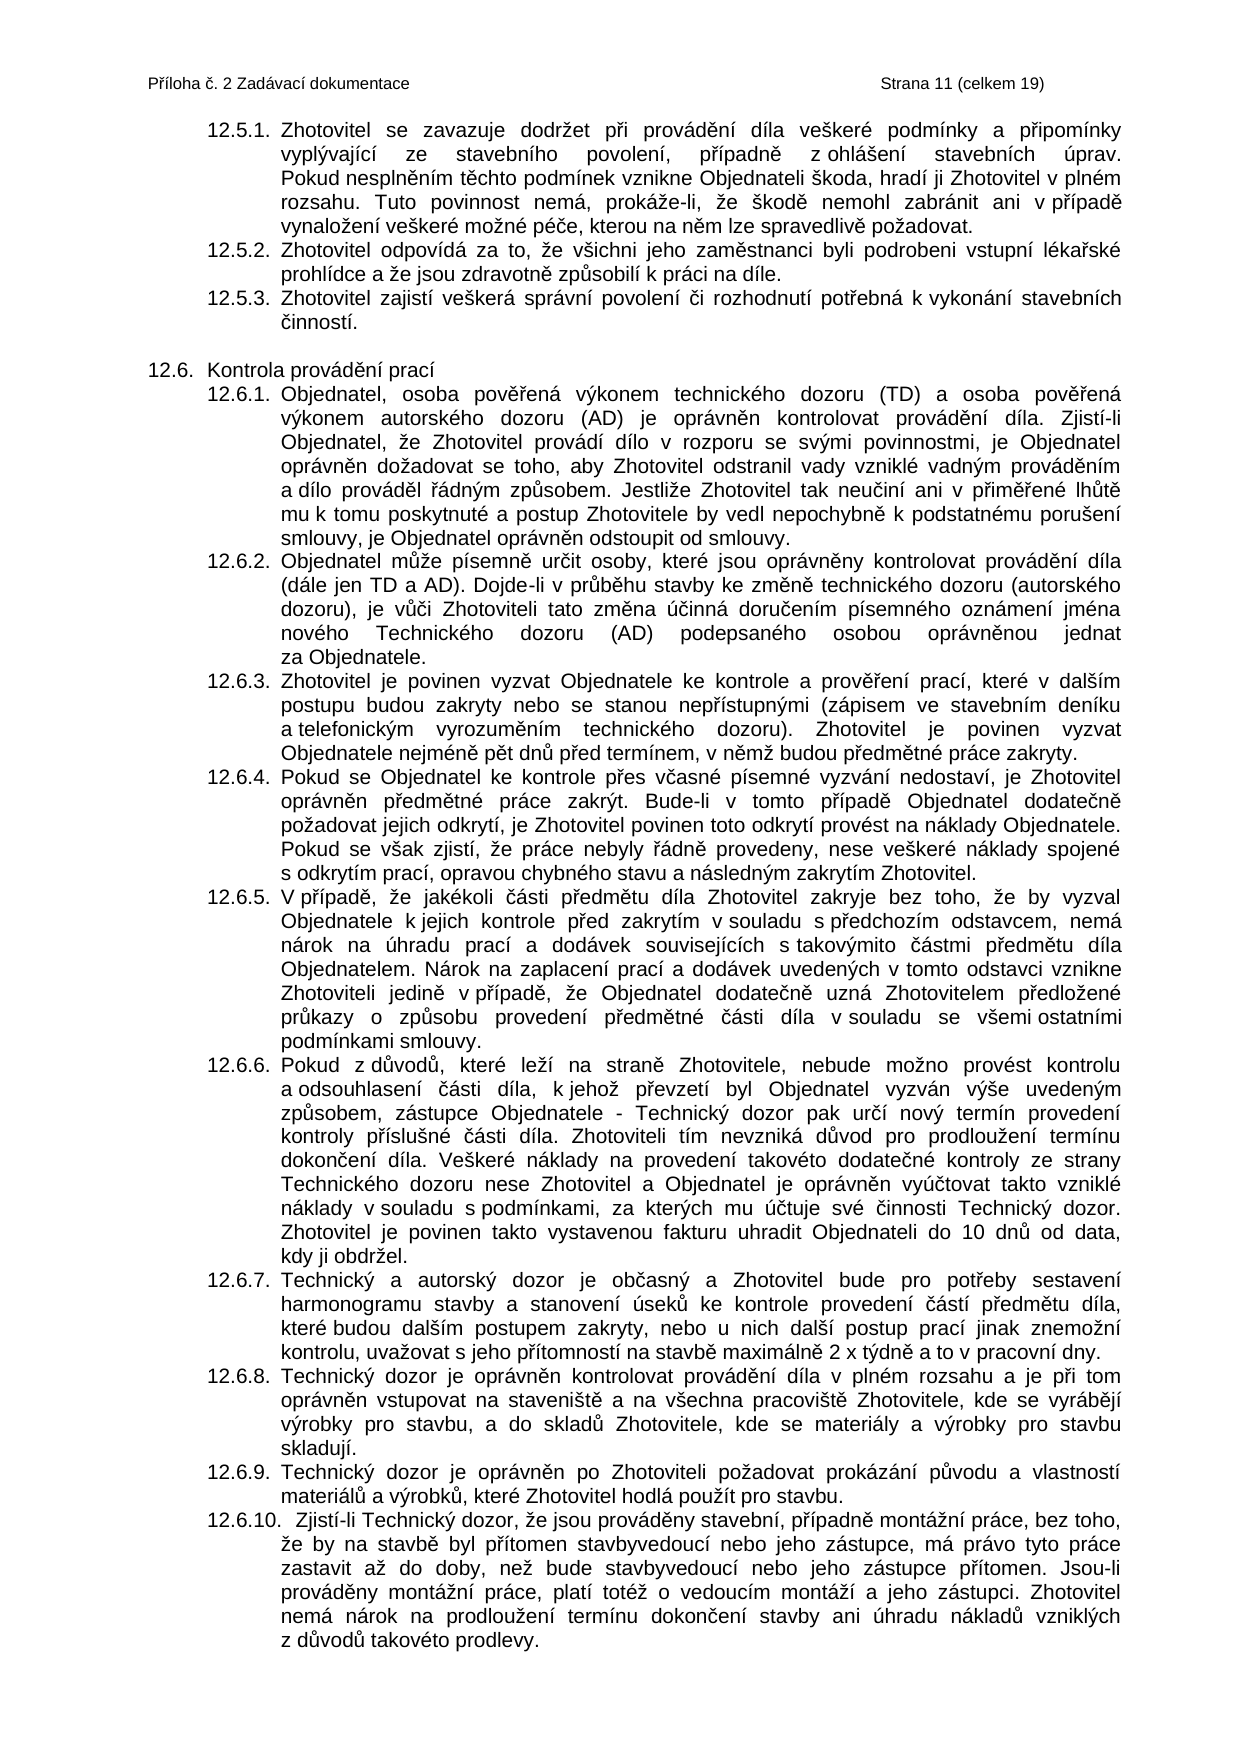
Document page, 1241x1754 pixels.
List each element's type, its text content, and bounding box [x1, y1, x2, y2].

list Technický dozor je oprávněn kontrolovat provádění díla v plném rozsahu a je při tom oprávněn vstupovat na staveniště a na všechna pracoviště Zhotovitele, kde se vyrábějí výrobky pro stavbu, a do skladů Zhotovitele, kde se materiály a výrobky pro stavbu skladují. [207, 1364, 1122, 1460]
list Objednatel, osoba pověřená výkonem technického dozoru (TD) a osoba pověřená výkonem autorského dozoru (AD) je oprávněn kontrolovat provádění díla. Zjistí-li Objednatel, že Zhotovitel provádí dílo v rozporu se svými povinnostmi, je Objednatel oprávněn dožadovat se toho, aby Zhotovitel odstranil vady vzniklé vadným prováděním a dílo prováděl řádným způsobem. Jestliže Zhotovitel tak neučiní ani v přiměřené lhůtě mu k tomu poskytnuté a postup Zhotovitele by vedl nepochybně k podstatnému porušení smlouvy, je Objednatel oprávněn odstoupit od smlouvy. [207, 382, 1122, 549]
list Pokud se Objednatel ke kontrole přes včasné písemné vyzvání nedostaví, je Zhotovitel oprávněn předmětné práce zakrýt. Bude-li v tomto případě Objednatel dodatečně požadovat jejich odkrytí, je Zhotovitel povinen toto odkrytí provést na náklady Objednatele. Pokud se však zjistí, že práce nebyly řádně provedeny, nese veškeré náklady spojené s odkrytím prací, opravou chybného stavu a následným zakrytím Zhotovitel. [207, 765, 1122, 885]
list Objednatel může písemně určit osoby, které jsou oprávněny kontrolovat provádění díla (dále jen TD a AD). Dojde-li v průběhu stavby ke změně technického dozoru (autorského dozoru), je vůči Zhotoviteli tato změna účinná doručením písemného oznámení jména nového Technického dozoru (AD) podepsaného osobou oprávněnou jednat za Objednatele. [207, 549, 1122, 669]
list Zhotovitel zajistí veškerá správní povolení či rozhodnutí potřebná k vykonání stavebních činností. [207, 286, 1122, 334]
list Zhotovitel je povinen vyzvat Objednatele ke kontrole a prověření prací, které v dalším postupu budou zakryty nebo se stanou nepřístupnými (zápisem ve stavebním deníku a telefonickým vyrozuměním technického dozoru). Zhotovitel je povinen vyzvat Objednatele nejméně pět dnů před termínem, v němž budou předmětné práce zakryty. [207, 669, 1122, 765]
list Zhotovitel odpovídá za to, že všichni jeho zaměstnanci byli podrobeni vstupní lékařské prohlídce a že jsou zdravotně způsobilí k práci na díle. [207, 238, 1122, 286]
list Zjistí-li Technický dozor, že jsou prováděny stavební, případně montážní práce, bez toho, že by na stavbě byl přítomen stavbyvedoucí nebo jeho zástupce, má právo tyto práce zastavit až do doby, než bude stavbyvedoucí nebo jeho zástupce přítomen. Jsou-li prováděny montážní práce, platí totéž o vedoucím montáží a jeho zástupci. Zhotovitel nemá nárok na prodloužení termínu dokončení stavby ani úhradu nákladů vzniklých z důvodů takovéto prodlevy. [207, 1508, 1122, 1651]
list Technický dozor je oprávněn po Zhotoviteli požadovat prokázání původu a vlastností materiálů a výrobků, které Zhotovitel hodlá použít pro stavbu. [207, 1460, 1122, 1508]
list Pokud z důvodů, které leží na straně Zhotovitele, nebude možno provést kontrolu a odsouhlasení části díla, k jehož převzetí byl Objednatel vyzván výše uvedeným způsobem, zástupce Objednatele - Technický dozor pak určí nový termín provedení kontroly příslušné části díla. Zhotoviteli tím nevzniká důvod pro prodloužení termínu dokončení díla. Veškeré náklady na provedení takovéto dodatečné kontroly ze strany Technického dozoru nese Zhotovitel a Objednatel je oprávněn vyúčtovat takto vzniklé náklady v souladu s podmínkami, za kterých mu účtuje své činnosti Technický dozor. Zhotovitel je povinen takto vystavenou fakturu uhradit Objednateli do 10 dnů od data, kdy ji obdržel. [207, 1052, 1122, 1268]
list V případě, že jakékoli části předmětu díla Zhotovitel zakryje bez toho, že by vyzval Objednatele k jejich kontrole před zakrytím v souladu s předchozím odstavcem, nemá nárok na úhradu prací a dodávek souvisejících s takovýmito částmi předmětu díla Objednatelem. Nárok na zaplacení prací a dodávek uvedených v tomto odstavci vznikne Zhotoviteli jedině v případě, že Objednatel dodatečně uzná Zhotovitelem předložené průkazy o způsobu provedení předmětné části díla v souladu se všemi ostatními podmínkami smlouvy. [207, 885, 1122, 1052]
list Zhotovitel se zavazuje dodržet při provádění díla veškeré podmínky a připomínky vyplývající ze stavebního povolení, případně z ohlášení stavebních úprav. Pokud nesplněním těchto podmínek vznikne Objednateli škoda, hradí ji Zhotovitel v plném rozsahu. Tuto povinnost nemá, prokáže-li, že škodě nemohl zabránit ani v případě vynaložení veškeré možné péče, kterou na něm lze spravedlivě požadovat. [207, 118, 1122, 238]
list Technický a autorský dozor je občasný a Zhotovitel bude pro potřeby sestavení harmonogramu stavby a stanovení úseků ke kontrole provedení částí předmětu díla, které budou dalším postupem zakryty, nebo u nich další postup prací jinak znemožní kontrolu, uvažovat s jeho přítomností na stavbě maximálně 2 x týdně a to v pracovní dny. [207, 1268, 1122, 1364]
list Kontrola provádění prací [148, 358, 1122, 382]
